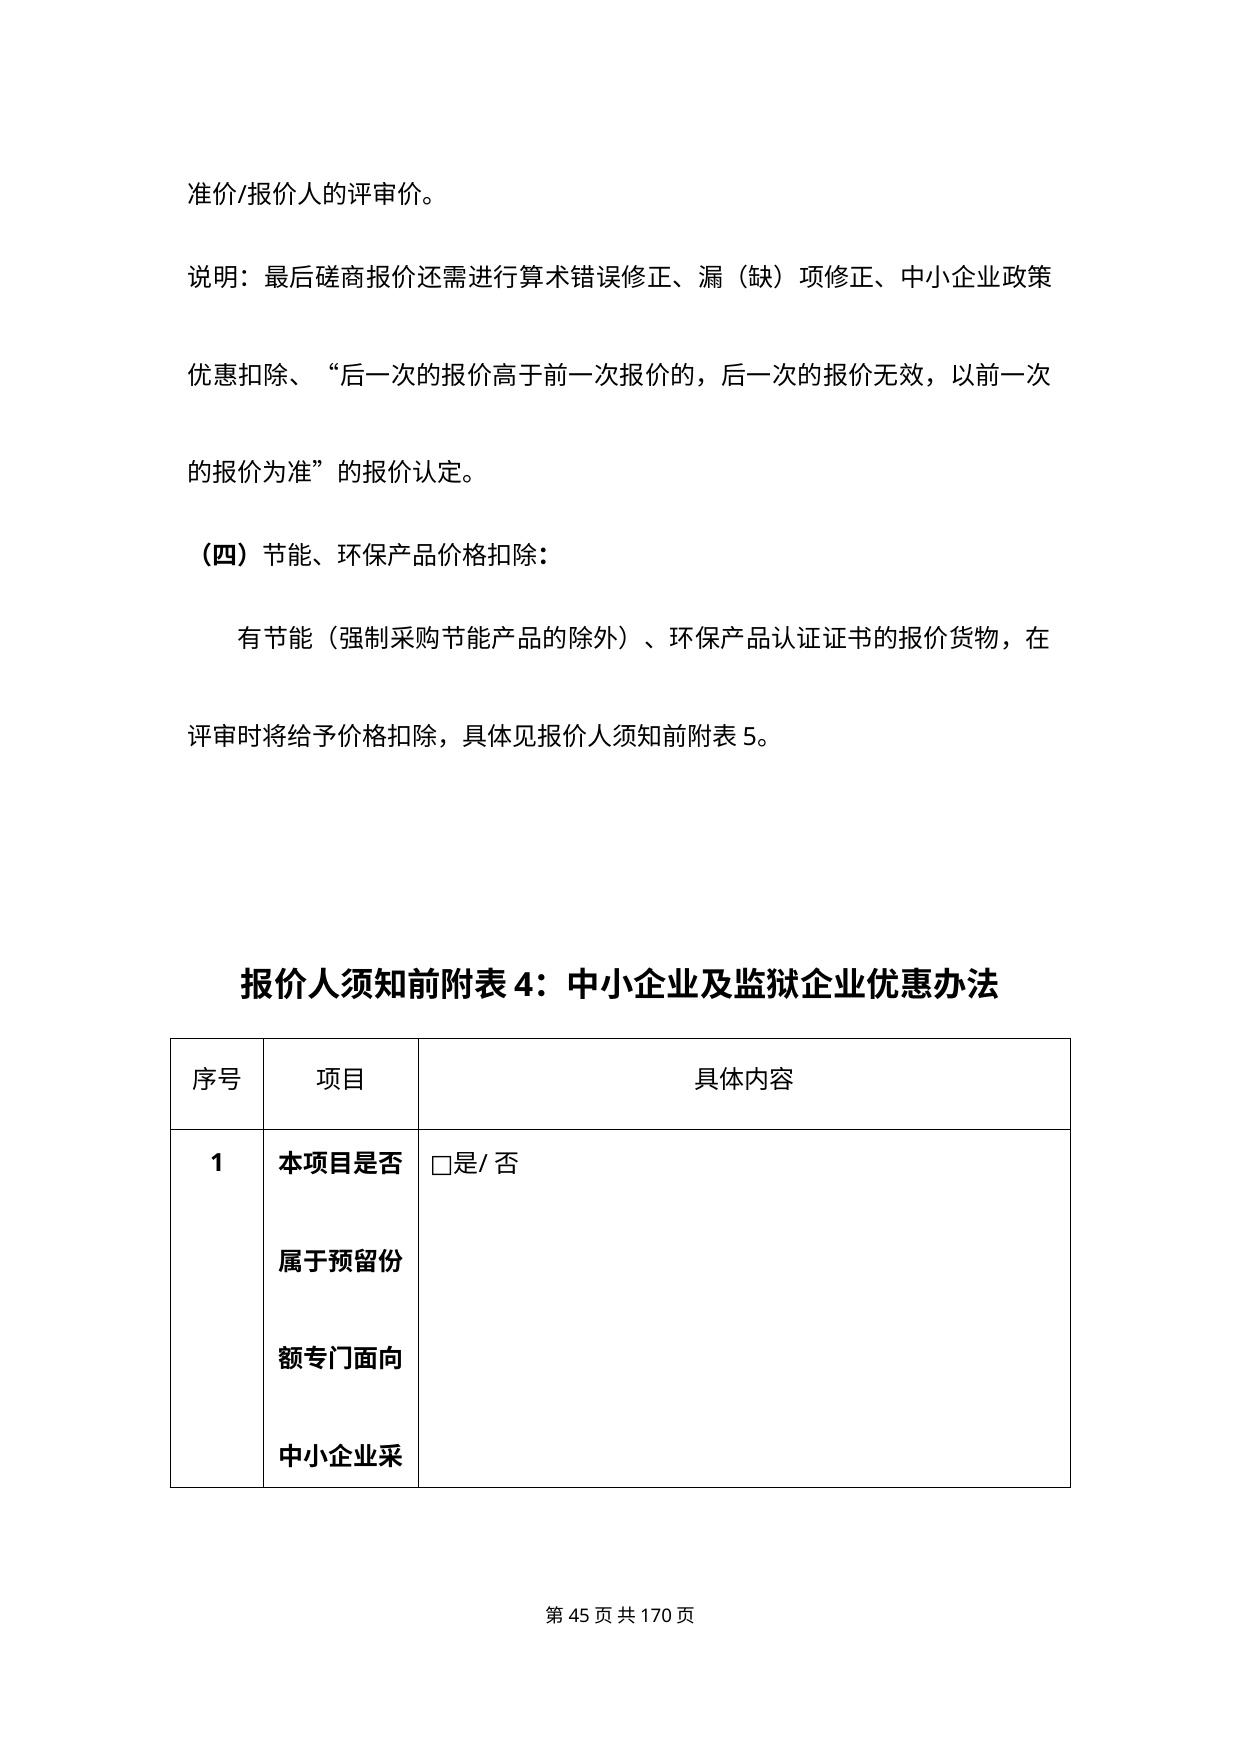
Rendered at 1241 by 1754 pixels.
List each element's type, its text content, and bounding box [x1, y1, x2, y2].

text 说明：最后磋商报价还需进行算术错误修正、漏（缺）项修正、中小企业政策优惠扣除、“后一次的报价高于前一次报价的，后一次的报价无效，以前一次的报价为准”的报价认定。 [187, 243, 1053, 503]
table_header 具体内容 [419, 1039, 1070, 1128]
table_cell 1 [171, 1130, 263, 1487]
text （四）节能、环保产品价格扣除： [187, 521, 1053, 586]
table_cell □是/ 否 [419, 1130, 1070, 1487]
text 有节能（强制采购节能产品的除外）、环保产品认证证书的报价货物，在评审时将给予价格扣除，具体见报价人须知前附表5。 [187, 604, 1053, 767]
table_header 项目 [264, 1039, 418, 1128]
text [187, 160, 1053, 225]
subtitle 报价人须知前附表4：中小企业及监狱企业优惠办法 [187, 949, 1053, 1014]
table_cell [264, 1130, 418, 1487]
table_header 序号 [171, 1039, 263, 1128]
